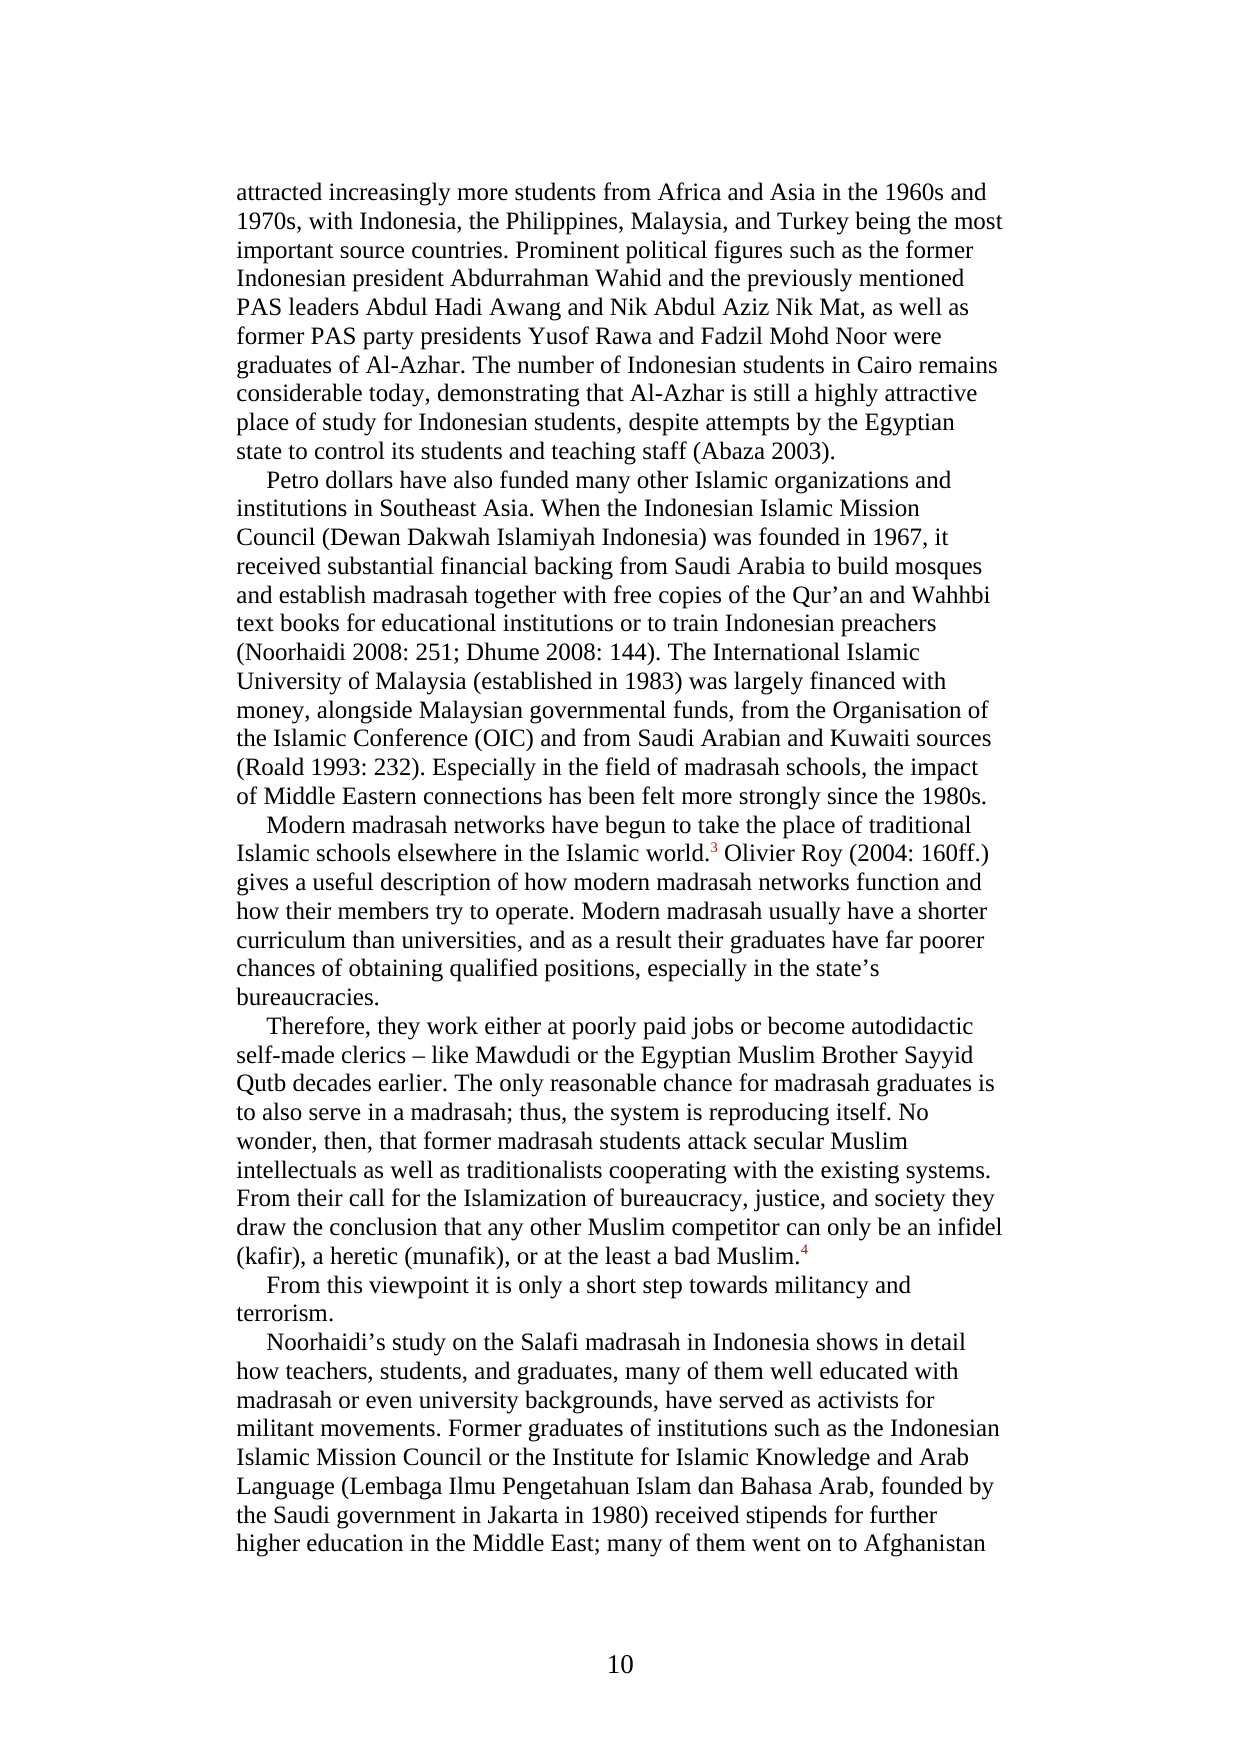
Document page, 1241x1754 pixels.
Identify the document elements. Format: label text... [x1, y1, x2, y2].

text Petro dollars have also funded many other Islamic organizations and institutions in Southeast Asia. When the Indonesian Islamic Mission Council (Dewan Dakwah Islamiyah Indonesia) was founded in 1967, it received substantial financial backing from Saudi Arabia to build mosques and establish madrasah together with free copies of the Qur’an and Wahhbi text books for educational institutions or to train Indonesian preachers (Noorhaidi 2008: 251; Dhume 2008: 144). The International Islamic University of Malaysia (established in 1983) was largely financed with money, alongside Malaysian governmental funds, from the Organisation of the Islamic Conference (OIC) and from Saudi Arabian and Kuwaiti sources (Roald 1993: 232). Especially in the field of madrasah schools, the impact of Middle Eastern connections has been felt more strongly since the 1980s. [236, 465, 1004, 810]
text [236, 1327, 1004, 1557]
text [236, 177, 1004, 465]
text From this viewpoint it is only a short step towards militancy and terrorism. [236, 1270, 1004, 1327]
text Therefore, they work either at poorly paid jobs or become autodidactic self-made clerics – like Mawdudi or the Egyptian Muslim Brother Sayyid Qutb decades earlier. The only reasonable chance for madrasah graduates is to also serve in a madrasah; thus, the system is reproducing itself. No wonder, then, that former madrasah students attack secular Muslim intellectuals as well as traditionalists cooperating with the existing systems. From their call for the Islamization of bureaucracy, justice, and society they draw the conclusion that any other Muslim competitor can only be an infidel (kafir), a heretic (munafik), or at the least a bad Muslim.4 [236, 1011, 1004, 1270]
text Modern madrasah networks have begun to take the place of traditional Islamic schools elsewhere in the Islamic world.3 Olivier Roy (2004: 160ff.) gives a useful description of how modern madrasah networks function and how their members try to operate. Modern madrasah usually have a shorter curriculum than universities, and as a result their graduates have far poorer chances of obtaining qualified positions, especially in the state’s bureaucracies. [236, 810, 1004, 1011]
